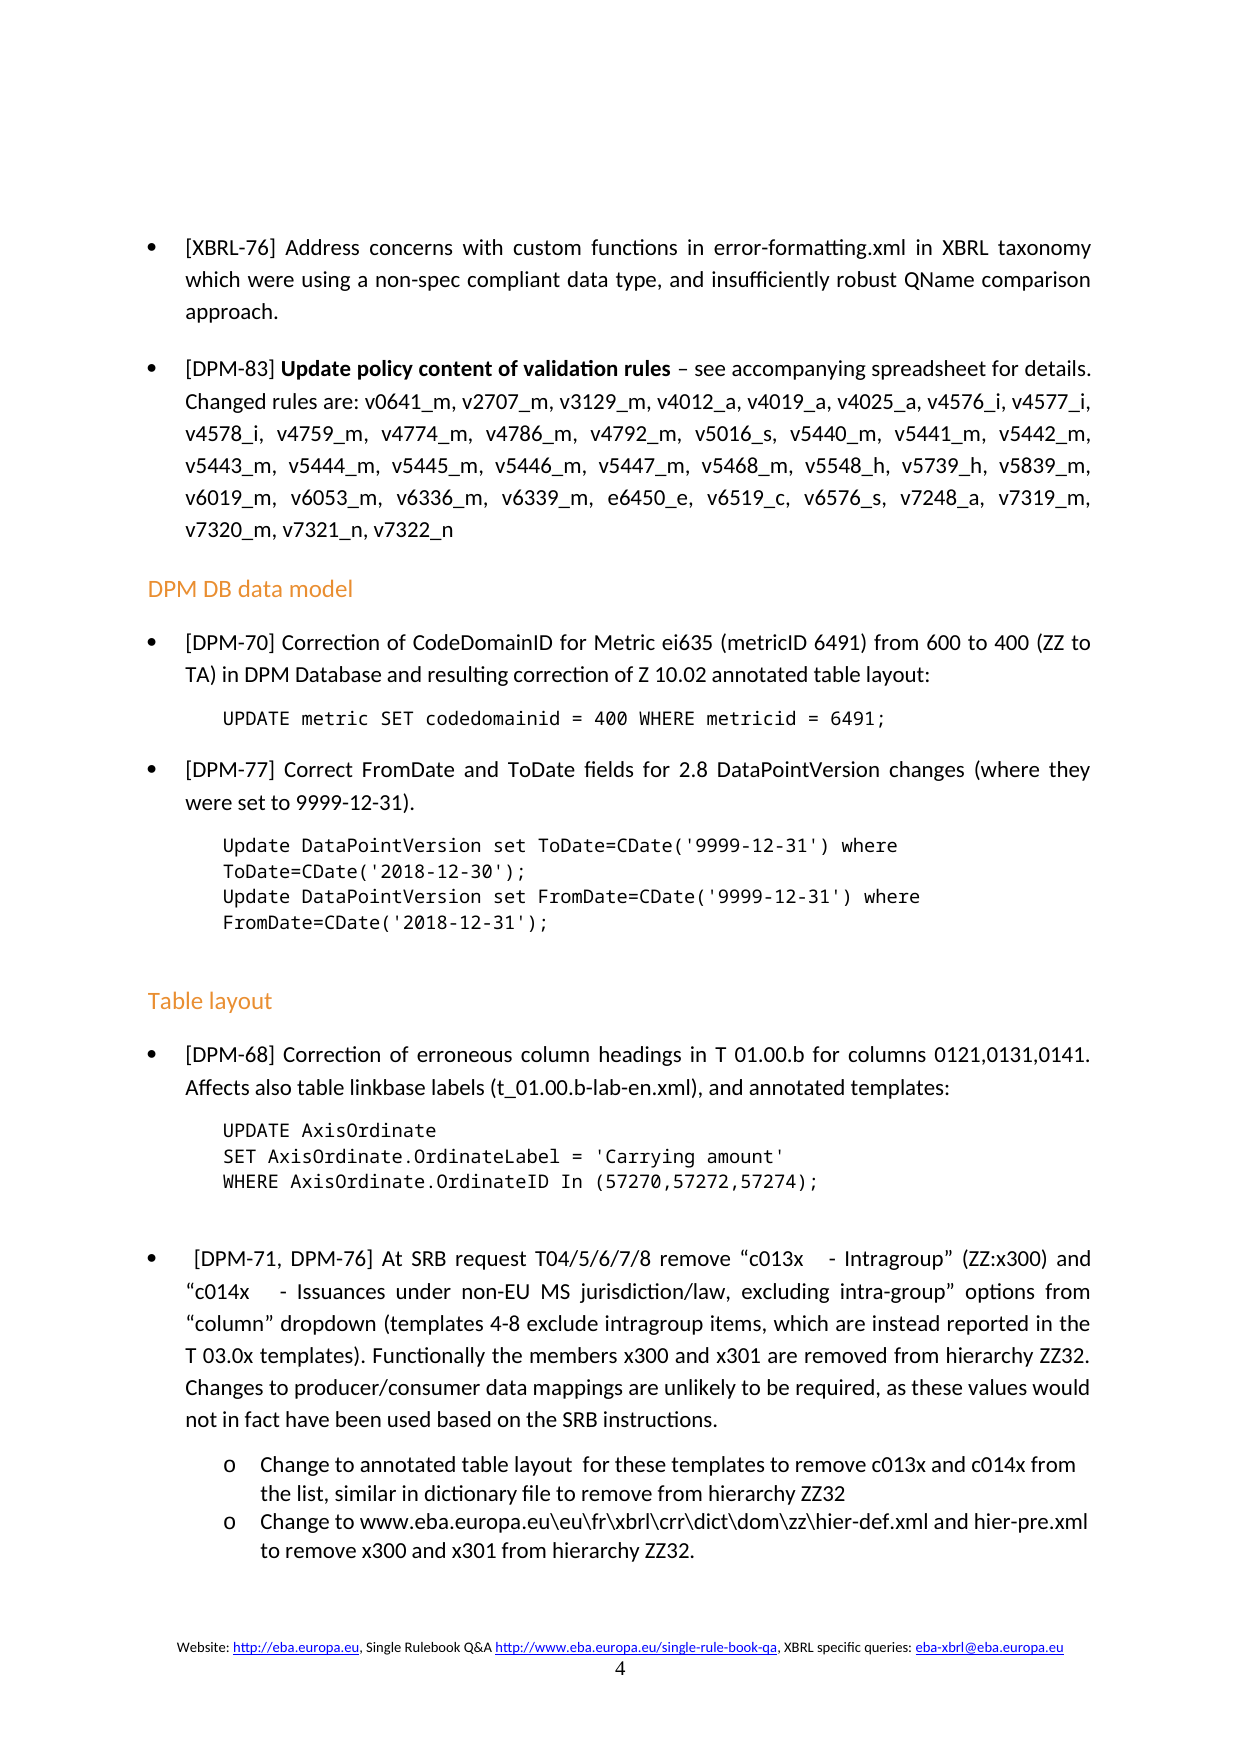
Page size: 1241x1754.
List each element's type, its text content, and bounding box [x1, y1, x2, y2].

title Table layout [148, 985, 1093, 1016]
text UPDATE AxisOrdinate [223, 1117, 1093, 1143]
title DPM DB data model [148, 573, 1093, 603]
list Change to annotated table layout for these templates to remove c013x and c014x from the list, similar in dictionary file to remove from hierarchy ZZ32 [223, 1450, 1093, 1507]
text SET AxisOrdinate.OrdinateLabel = 'Carrying amount' [223, 1143, 1093, 1168]
list [DPM-68] Correction of erroneous column headings in T 01.00.b for columns 0121,0131,0141. Affects also table linkbase labels (t_01.00.b-lab-en.xml), and annotated templates: [148, 1041, 1093, 1101]
list Change to www.eba.europa.eu\eu\fr\xbrl\crr\dict\dom\zz\hier-def.xml and hier-pre.xml to remove x300 and x301 from hierarchy ZZ32. [223, 1507, 1093, 1564]
text UPDATE metric SET codedomainid = 400 WHERE metricid = 6491; [223, 705, 1093, 731]
list [DPM-77] Correct FromDate and ToDate fields for 2.8 DataPointVersion changes (where they were set to 9999-12-31). [148, 756, 1093, 816]
list [DPM-70] Correction of CodeDomainID for Metric ei635 (metricID 6491) from 600 to 400 (ZZ to TA) in DPM Database and resulting correction of Z 10.02 annotated table layout: [148, 628, 1093, 688]
list [DPM-71, DPM-76] At SRB request T04/5/6/7/8 remove “c013x - Intragroup” (ZZ:x300) and “c014x - Issuances under non-EU MS jurisdiction/law, excluding intra-group” options from “column” dropdown (templates 4-8 exclude intragroup items, which are instead reported in the T 03.0x templates). Functionally the members x300 and x301 are removed from hierarchy ZZ32. Changes to producer/consumer data mappings are unlikely to be required, as these values would not in fact have been used based on the SRB instructions. [148, 1244, 1093, 1433]
list [DPM-83] Update policy content of validation rules – see accompanying spreadsheet for details. Changed rules are: v0641_m, v2707_m, v3129_m, v4012_a, v4019_a, v4025_a, v4576_i, v4577_i, v4578_i, v4759_m, v4774_m, v4786_m, v4792_m, v5016_s, v5440_m, v5441_m, v5442_m, v5443_m, v5444_m, v5445_m, v5446_m, v5447_m, v5468_m, v5548_h, v5739_h, v5839_m, v6019_m, v6053_m, v6336_m, v6339_m, e6450_e, v6519_c, v6576_s, v7248_a, v7319_m, v7320_m, v7321_n, v7322_n [148, 354, 1093, 543]
text Update DataPointVersion set FromDate=CDate('9999-12-31') where FromDate=CDate('2018-12-31'); [223, 883, 1093, 934]
list [XBRL-76] Address concerns with custom functions in error-formatting.xml in XBRL taxonomy which were using a non-spec compliant data type, and insufficiently robust QName comparison approach. [148, 233, 1093, 325]
text Update DataPointVersion set ToDate=CDate('9999-12-31') where ToDate=CDate('2018-12-30'); [223, 832, 1093, 883]
text WHERE AxisOrdinate.OrdinateID In (57270,57272,57274); [148, 1168, 1093, 1194]
